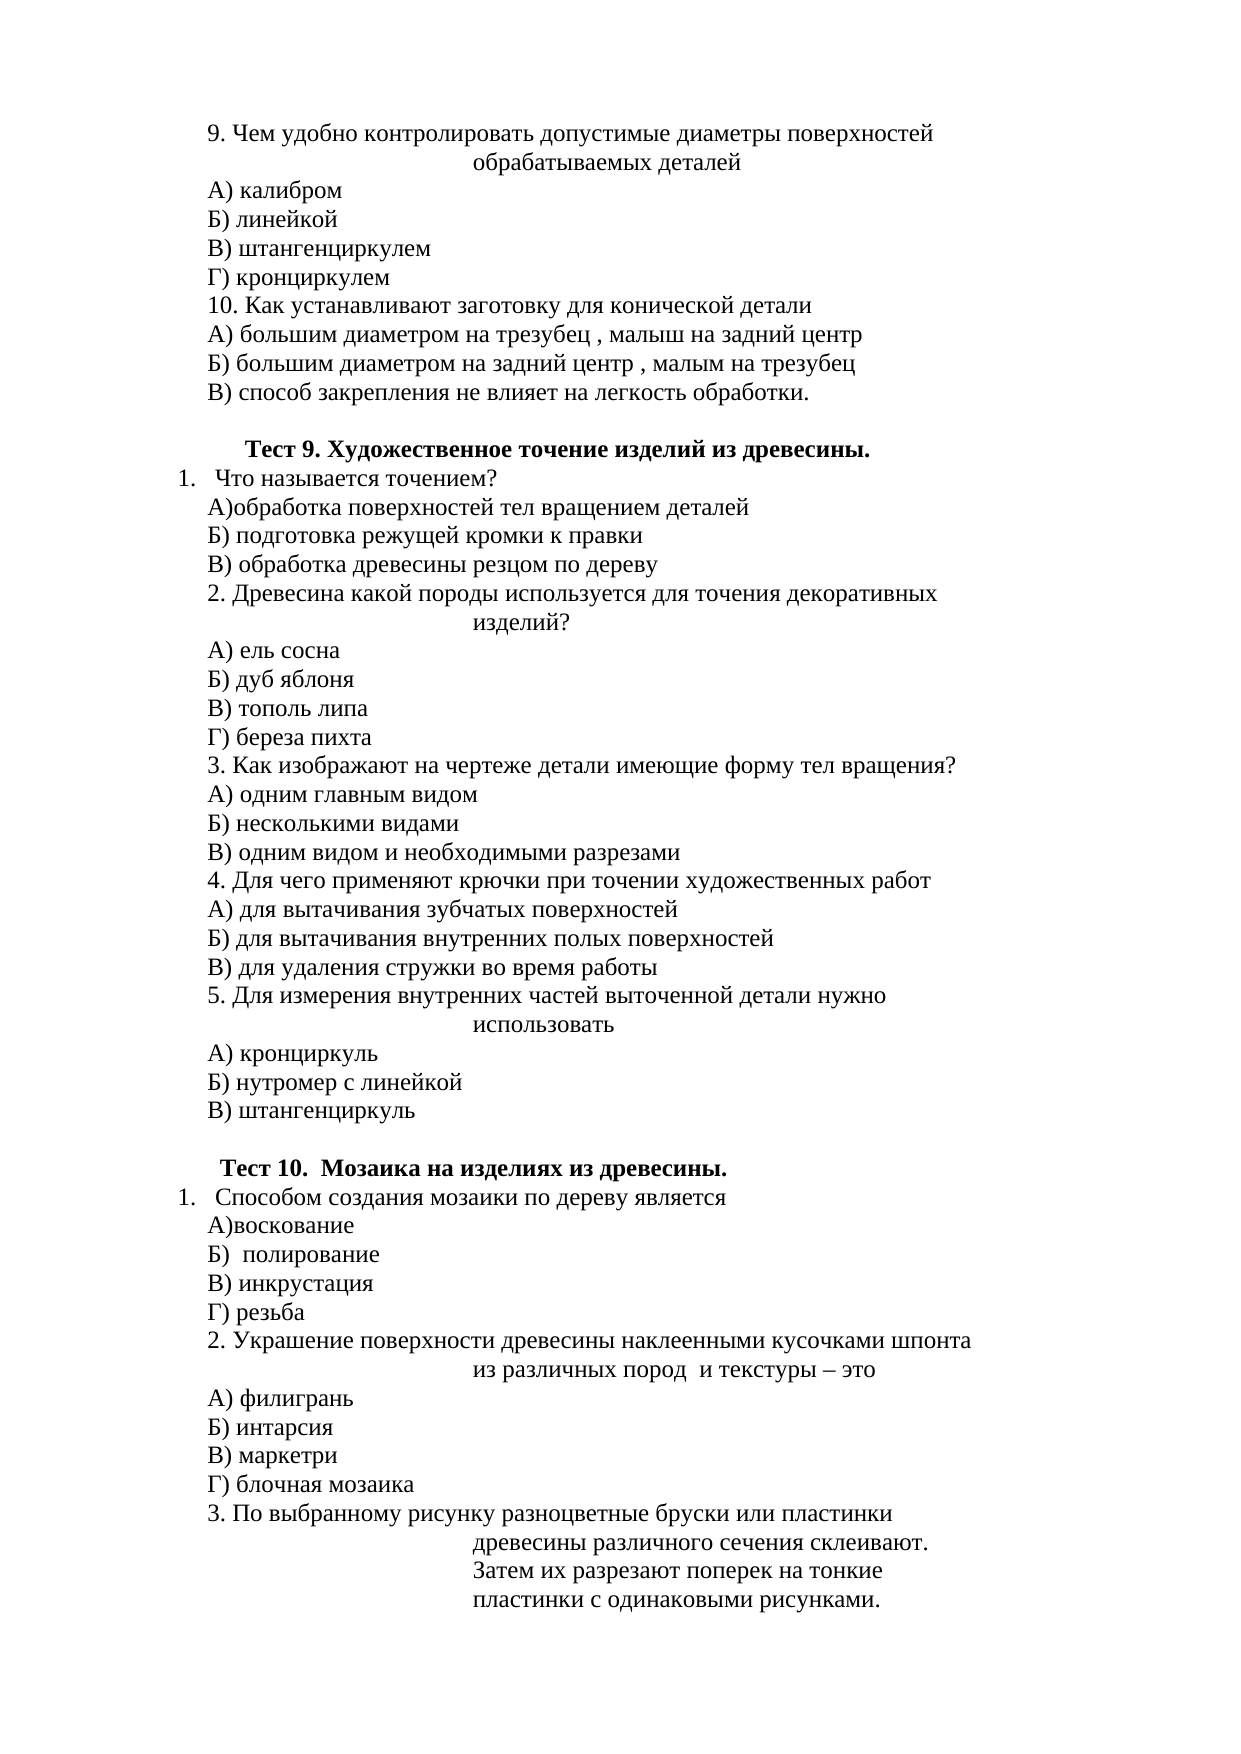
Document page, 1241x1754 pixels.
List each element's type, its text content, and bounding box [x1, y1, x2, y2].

list Способом создания мозаики по дереву является [177, 1182, 989, 1211]
text В) штангенциркуль [207, 1096, 989, 1124]
text Б) для вытачивания внутренних полых поверхностей [207, 923, 989, 952]
text В) одним видом и необходимыми разрезами [207, 837, 989, 866]
text В) штангенциркулем [207, 233, 989, 262]
text В) способ закрепления не влияет на легкость обработки. [207, 377, 989, 406]
text Тест 10. Мозаика на изделиях из древесины. [207, 1153, 989, 1182]
text Б) несколькими видами [207, 808, 989, 837]
text 9. Чем удобно контролировать допустимые диаметры поверхностей обрабатываемых деталей [207, 118, 989, 176]
text 5. Для измерения внутренних частей выточенной детали нужно использовать [207, 981, 989, 1038]
text А) для вытачивания зубчатых поверхностей [207, 894, 989, 923]
list Что называется точением? [177, 463, 989, 492]
text Г) резьба [207, 1297, 989, 1326]
text А) большим диаметром на трезубец , малыш на задний центр [207, 319, 989, 348]
text 10. Как устанавливают заготовку для конической детали [207, 291, 989, 319]
text Г) блочная мозаика [207, 1469, 989, 1498]
text А)обработка поверхностей тел вращением деталей [207, 492, 989, 521]
text Б) нутромер с линейкой [207, 1067, 989, 1096]
text В) для удаления стружки во время работы [207, 952, 989, 981]
text А) ель сосна [207, 636, 989, 664]
text А) кронциркуль [207, 1038, 989, 1067]
text А) филигрань [207, 1383, 989, 1412]
text Б) подготовка режущей кромки к правки [207, 521, 989, 549]
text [207, 1498, 989, 1613]
text Тест 9. Художественное точение изделий из древесины. [207, 434, 989, 463]
text А) калибром [207, 176, 989, 204]
text Б) линейкой [207, 204, 989, 233]
text Б) полирование [207, 1239, 989, 1268]
text В) обработка древесины резцом по дереву [207, 549, 989, 578]
text Б) интарсия [207, 1412, 989, 1441]
text В) инкрустация [207, 1268, 989, 1297]
text Б) большим диаметром на задний центр , малым на трезубец [207, 348, 989, 377]
text Г) кронциркулем [207, 262, 989, 291]
text В) тополь липа [207, 693, 989, 722]
text В) маркетри [207, 1441, 989, 1469]
text 3. Как изображают на чертеже детали имеющие форму тел вращения? [207, 751, 989, 779]
text 2. Украшение поверхности древесины наклеенными кусочками шпонта из различных пород и текстуры – это [207, 1326, 989, 1383]
text Б) дуб яблоня [207, 664, 989, 693]
text Г) береза пихта [207, 722, 989, 751]
text А) одним главным видом [207, 779, 989, 808]
text 2. Древесина какой породы используется для точения декоративных изделий? [207, 578, 989, 636]
text 4. Для чего применяют крючки при точении художественных работ [207, 866, 989, 894]
text А)воскование [207, 1211, 989, 1239]
